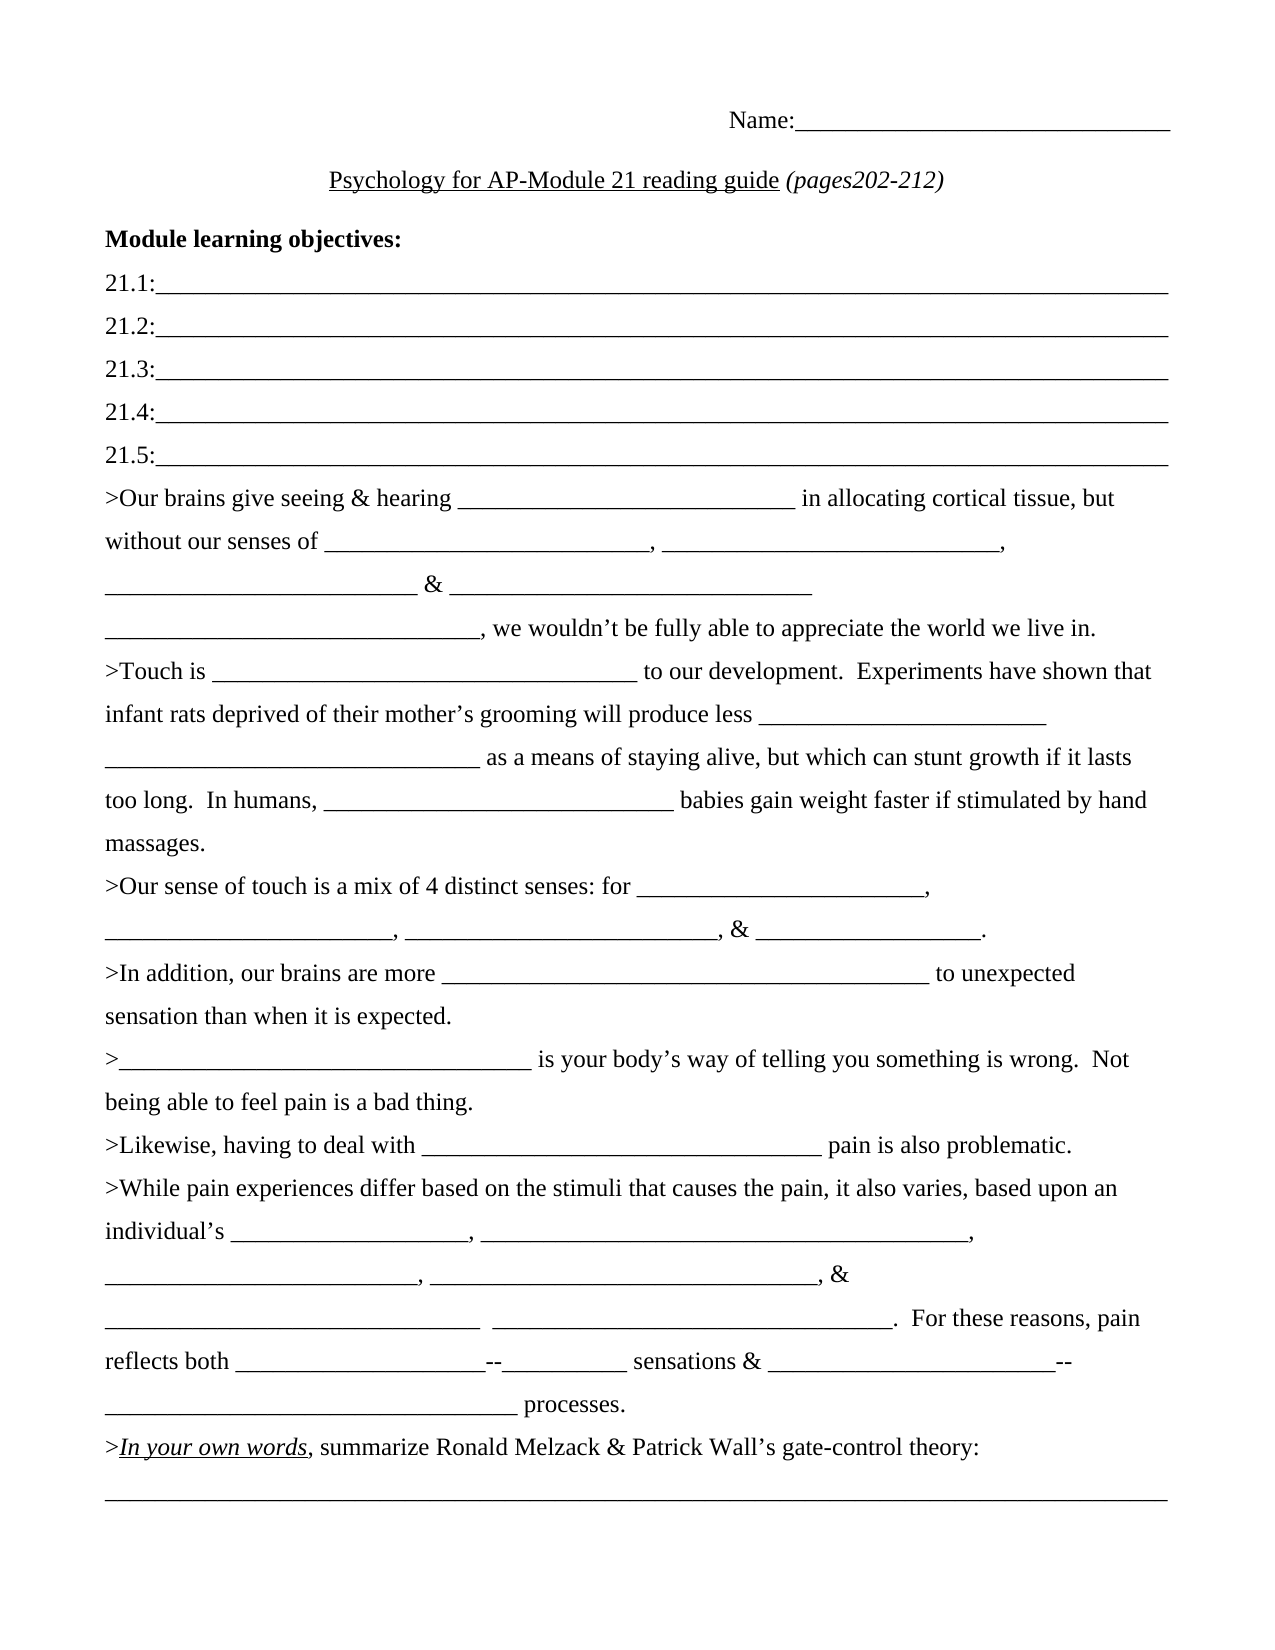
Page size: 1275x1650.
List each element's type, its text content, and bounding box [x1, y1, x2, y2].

text Psychology for AP-Module 21 reading guide (pages202-212) [105, 165, 1170, 193]
text Name:______________________________ [105, 105, 1170, 134]
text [105, 224, 1170, 1504]
